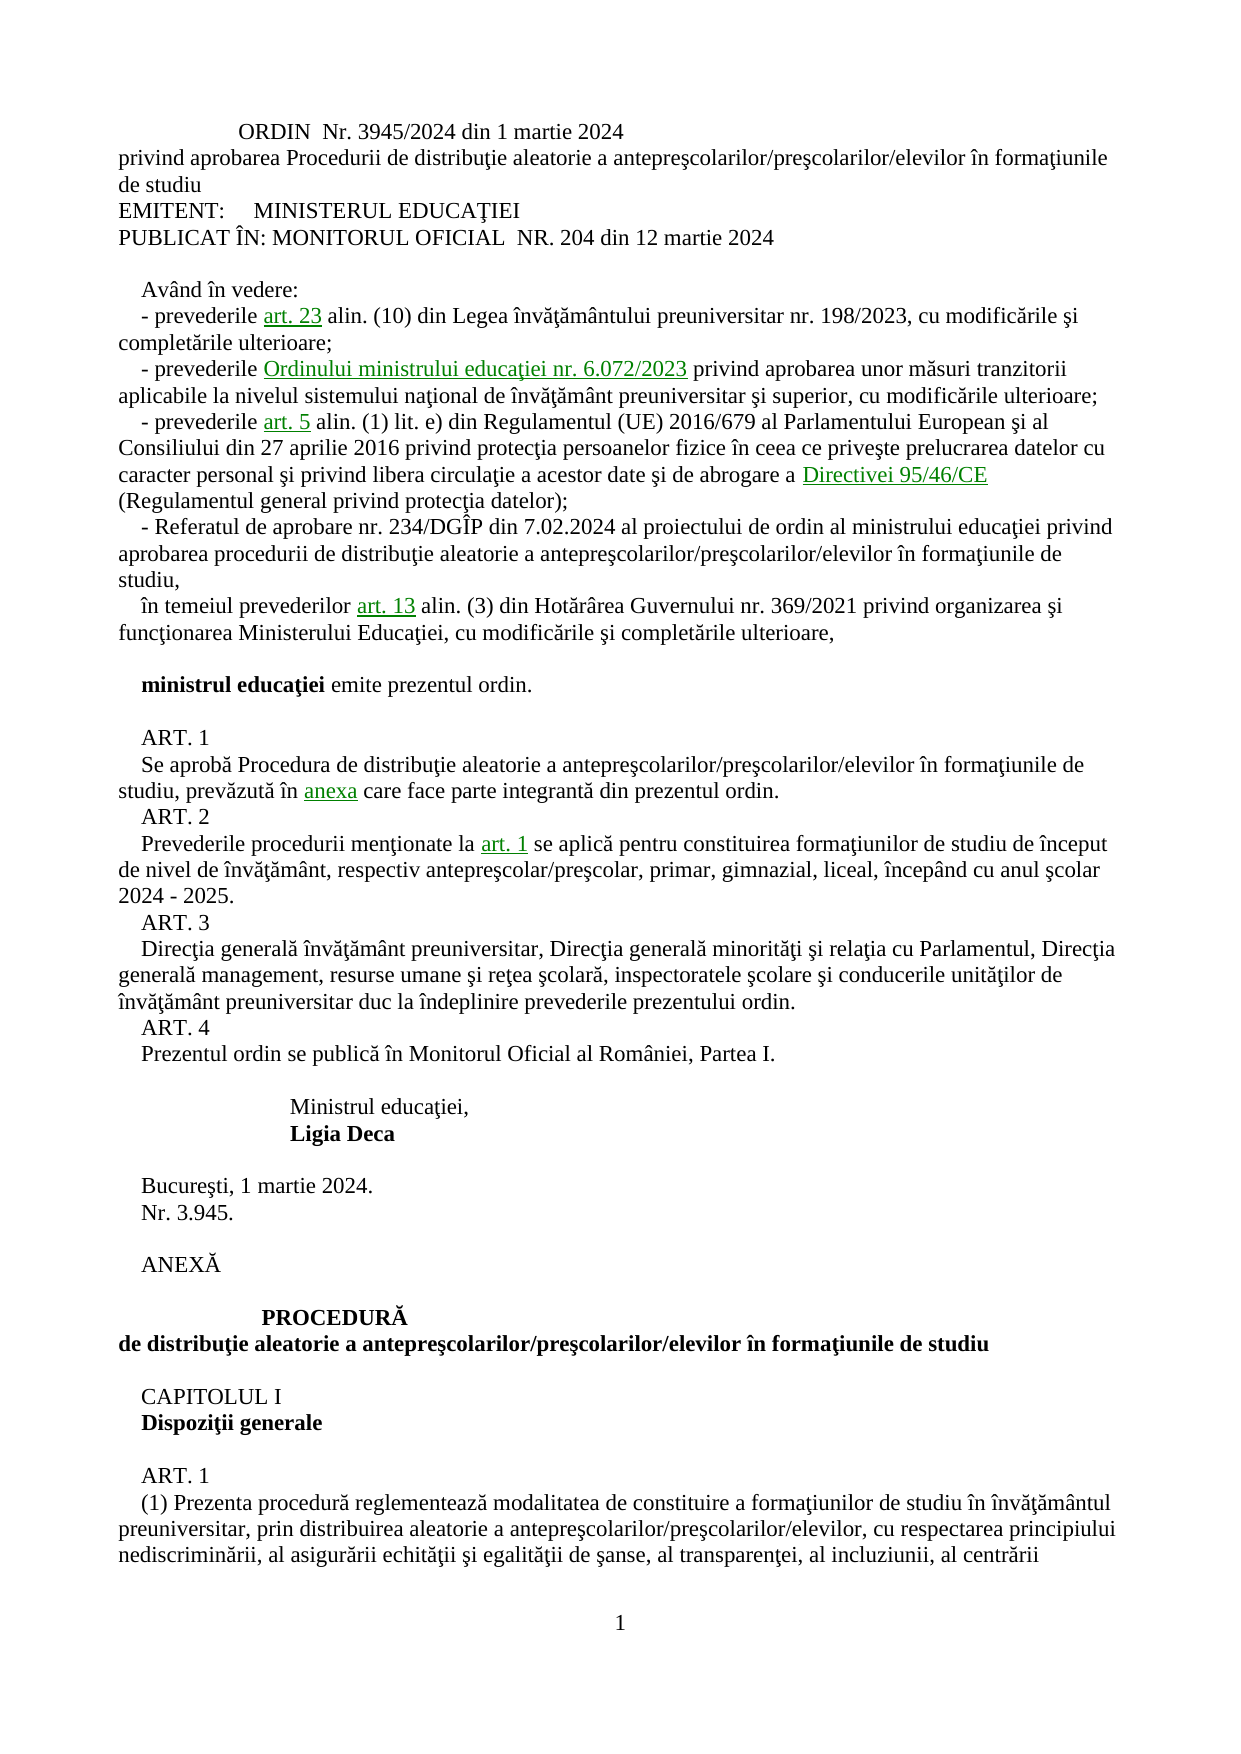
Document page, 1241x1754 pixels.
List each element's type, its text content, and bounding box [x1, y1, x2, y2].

text Prezentul ordin se publică în Monitorul Oficial al României, Partea I. [118, 1041, 1122, 1067]
text ART. 3 [118, 909, 1122, 935]
text Având în vedere: [118, 276, 1122, 303]
text Ligia Deca [118, 1119, 1122, 1146]
text EMITENT: MINISTERUL EDUCAŢIEI [118, 197, 1122, 223]
text - Referatul de aprobare nr. 234/DGÎP din 7.02.2024 al proiectului de ordin al ministrului educaţiei privind aprobarea procedurii de distribuţie aleatorie a antepreşcolarilor/preşcolarilor/elevilor în formaţiunile de studiu, [118, 513, 1122, 592]
text privind aprobarea Procedurii de distribuţie aleatorie a antepreşcolarilor/preşcolarilor/elevilor în formaţiunile de studiu [118, 144, 1122, 197]
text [118, 1488, 1122, 1568]
text PROCEDURĂ [118, 1304, 1122, 1330]
text PUBLICAT ÎN: MONITORUL OFICIAL NR. 204 din 12 martie 2024 [118, 223, 1122, 250]
text Se aprobă Procedura de distribuţie aleatorie a antepreşcolarilor/preşcolarilor/elevilor în formaţiunile de studiu, prevăzută în anexa care face parte integrantă din prezentul ordin. [118, 751, 1122, 803]
text - prevederile art. 23 alin. (10) din Legea învăţământului preuniversitar nr. 198/2023, cu modificările şi completările ulterioare; [118, 303, 1122, 355]
text Ministrul educaţiei, [118, 1093, 1122, 1119]
text - prevederile Ordinului ministrului educaţiei nr. 6.072/2023 privind aprobarea unor măsuri tranzitorii aplicabile la nivelul sistemului naţional de învăţământ preuniversitar şi superior, cu modificările ulterioare; [118, 355, 1122, 408]
text Direcţia generală învăţământ preuniversitar, Direcţia generală minorităţi şi relaţia cu Parlamentul, Direcţia generală management, resurse umane şi reţea şcolară, inspectoratele şcolare şi conducerile unităţilor de învăţământ preuniversitar duc la îndeplinire prevederile prezentului ordin. [118, 935, 1122, 1014]
text Nr. 3.945. [118, 1199, 1122, 1225]
text Dispoziţii generale [118, 1409, 1122, 1436]
text Bucureşti, 1 martie 2024. [118, 1172, 1122, 1199]
text ministrul educaţiei emite prezentul ordin. [118, 672, 1122, 698]
text - prevederile art. 5 alin. (1) lit. e) din Regulamentul (UE) 2016/679 al Parlamentului European şi al Consiliului din 27 aprilie 2016 privind protecţia persoanelor fizice în ceea ce priveşte prelucrarea datelor cu caracter personal şi privind libera circulaţie a acestor date şi de abrogare a Directivei 95/46/CE (Regulamentul general privind protecţia datelor); [118, 408, 1122, 513]
text ART. 1 [118, 724, 1122, 751]
text ART. 2 [118, 803, 1122, 830]
text CAPITOLUL I [118, 1383, 1122, 1409]
text Prevederile procedurii menţionate la art. 1 se aplică pentru constituirea formaţiunilor de studiu de început de nivel de învăţământ, respectiv antepreşcolar/preşcolar, primar, gimnazial, liceal, începând cu anul şcolar 2024 - 2025. [118, 830, 1122, 909]
text ART. 1 [118, 1462, 1122, 1488]
text ART. 4 [118, 1014, 1122, 1041]
text ORDIN Nr. 3945/2024 din 1 martie 2024 [118, 118, 1122, 144]
text în temeiul prevederilor art. 13 alin. (3) din Hotărârea Guvernului nr. 369/2021 privind organizarea şi funcţionarea Ministerului Educaţiei, cu modificările şi completările ulterioare, [118, 592, 1122, 645]
text ANEXĂ [118, 1251, 1122, 1278]
text de distribuţie aleatorie a antepreşcolarilor/preşcolarilor/elevilor în formaţiunile de studiu [118, 1330, 1122, 1357]
